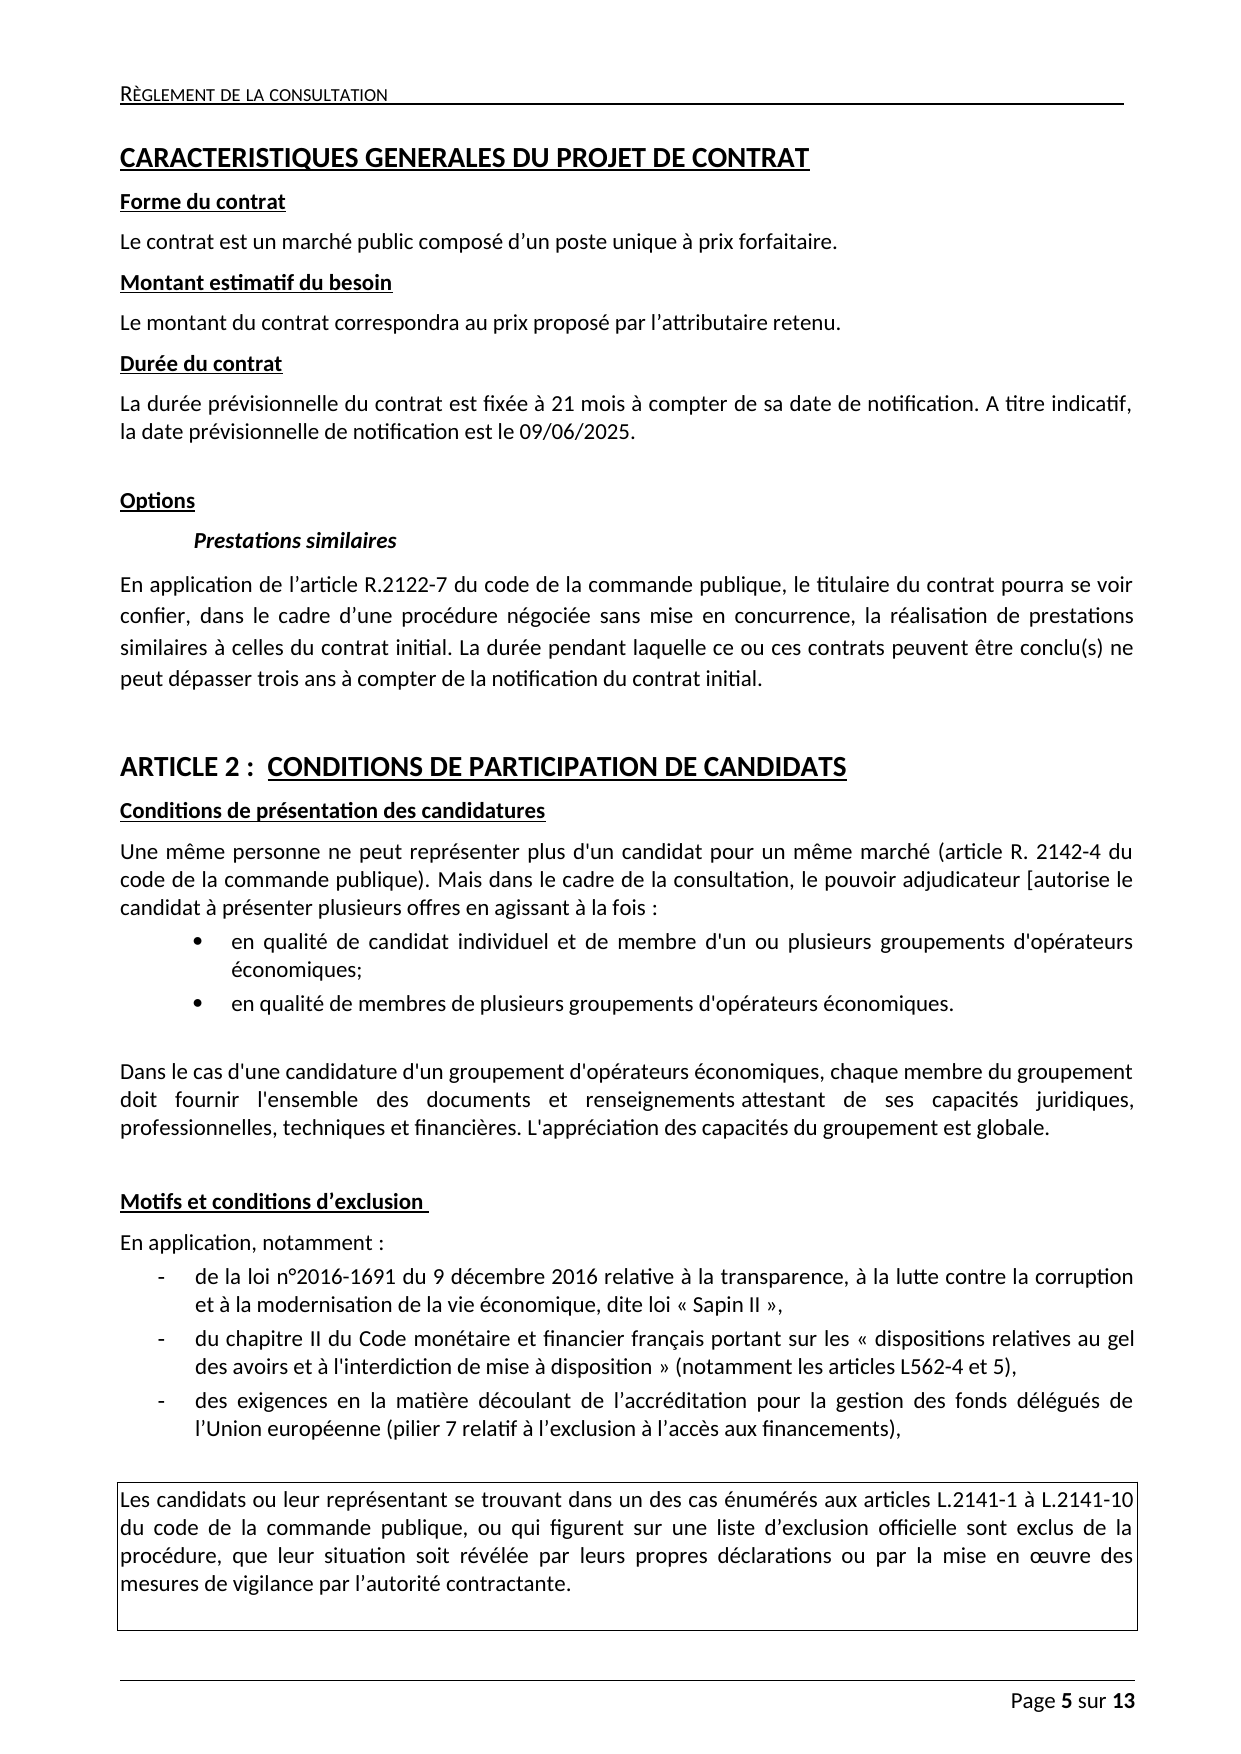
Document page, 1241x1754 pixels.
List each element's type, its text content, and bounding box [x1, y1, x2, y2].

text Dans le cas d'une candidature d'un groupement d'opérateurs économiques, chaque membre du groupement doit fournir l'ensemble des documents et renseignements attestant de ses capacités juridiques, professionnelles, techniques et financières. L'appréciation des capacités du groupement est globale. [120, 1057, 1135, 1141]
subtitle Prestations similaires [194, 526, 1135, 554]
text Le contrat est un marché public composé d’un poste unique à prix forfaitaire. [120, 227, 1135, 255]
text Les candidats ou leur représentant se trouvant dans un des cas énumérés aux articles L.2141-1 à L.2141-10 du code de la commande publique, ou qui figurent sur une liste d’exclusion officielle sont exclus de la procédure, que leur situation soit révélée par leurs propres déclarations ou par la mise en œuvre des mesures de vigilance par l’autorité contractante. [118, 1483, 1137, 1597]
text En application, notamment : [120, 1228, 1135, 1256]
subtitle Conditions de présentation des candidatures [120, 796, 1135, 824]
list en qualité de candidat individuel et de membre d'un ou plusieurs groupements d'opérateurs économiques; [193, 927, 1135, 983]
text Le montant du contrat correspondra au prix proposé par l’attributaire retenu. [120, 308, 1135, 336]
subtitle Forme du contrat [120, 187, 1135, 215]
subtitle Options [120, 486, 1135, 514]
text La durée prévisionnelle du contrat est fixée à 21 mois à compter de sa date de notification. A titre indicatif, la date prévisionnelle de notification est le 09/06/2025. [120, 389, 1135, 445]
list Conditions de participation de candidats [120, 748, 1135, 784]
text Une même personne ne peut représenter plus d'un candidat pour un même marché (article R. 2142-4 du code de la commande publique). Mais dans le cadre de la consultation, le pouvoir adjudicateur [autorise le candidat à présenter plusieurs offres en agissant à la fois : [120, 837, 1135, 921]
subtitle Motifs et conditions d’exclusion [120, 1187, 1135, 1215]
list des exigences en la matière découlant de l’accréditation pour la gestion des fonds délégués de l’Union européenne (pilier 7 relatif à l’exclusion à l’accès aux financements), [157, 1386, 1135, 1442]
subtitle Durée du contrat [120, 349, 1135, 377]
list en qualité de membres de plusieurs groupements d'opérateurs économiques. [193, 989, 1135, 1017]
subtitle Montant estimatif du besoin [120, 268, 1135, 296]
list du chapitre II du Code monétaire et financier français portant sur les « dispositions relatives au gel des avoirs et à l'interdiction de mise à disposition » (notamment les articles L562-4 et 5), [157, 1324, 1135, 1380]
text Caracteristiques GENERALES du projet de contrat [120, 139, 1135, 174]
list de la loi n°2016-1691 du 9 décembre 2016 relative à la transparence, à la lutte contre la corruption et à la modernisation de la vie économique, dite loi « Sapin II », [157, 1262, 1135, 1318]
text En application de l’article R.2122-7 du code de la commande publique, le titulaire du contrat pourra se voir confier, dans le cadre d’une procédure négociée sans mise en concurrence, la réalisation de prestations similaires à celles du contrat initial. La durée pendant laquelle ce ou ces contrats peuvent être conclu(s) ne peut dépasser trois ans à compter de la notification du contrat initial. [120, 567, 1135, 692]
